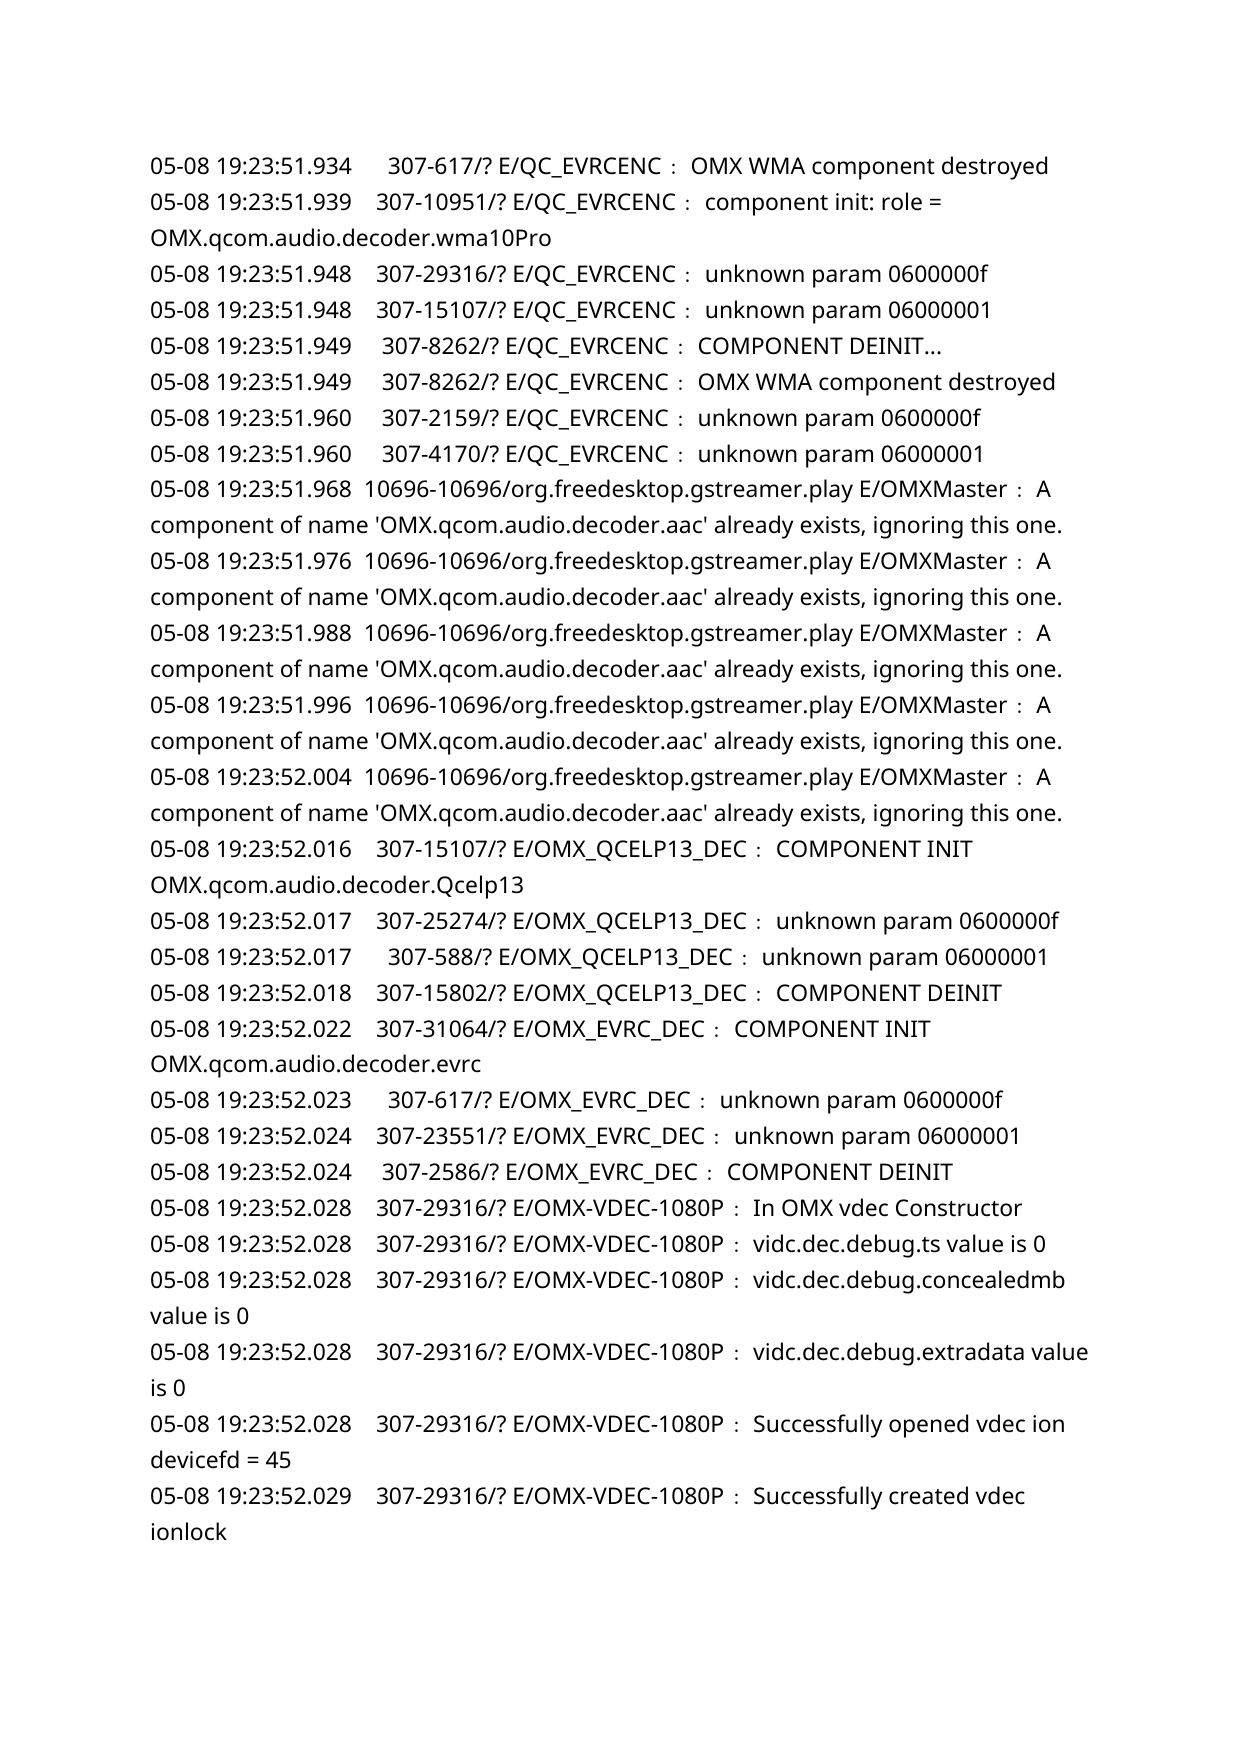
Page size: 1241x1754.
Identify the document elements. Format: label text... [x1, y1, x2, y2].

text 05-08 19:23:51.939 307-10951/? E/QC_EVRCENC﹕ component init: role = OMX.qcom.audio.decoder.wma10Pro [150, 186, 1090, 253]
text 05-08 19:23:52.023 307-617/? E/OMX_EVRC_DEC﹕ unknown param 0600000f [150, 1084, 1090, 1116]
text 05-08 19:23:51.934 307-617/? E/QC_EVRCENC﹕ OMX WMA component destroyed [150, 150, 1090, 181]
text 05-08 19:23:52.028 307-29316/? E/OMX-VDEC-1080P﹕ In OMX vdec Constructor [150, 1192, 1090, 1223]
text 05-08 19:23:52.016 307-15107/? E/OMX_QCELP13_DEC﹕ COMPONENT INIT OMX.qcom.audio.decoder.Qcelp13 [150, 833, 1090, 900]
text 05-08 19:23:51.988 10696-10696/org.freedesktop.gstreamer.play E/OMXMaster﹕ A component of name 'OMX.qcom.audio.decoder.aac' already exists, ignoring this one. [150, 617, 1090, 684]
text 05-08 19:23:51.960 307-4170/? E/QC_EVRCENC﹕ unknown param 06000001 [150, 437, 1090, 469]
text 05-08 19:23:52.028 307-29316/? E/OMX-VDEC-1080P﹕ vidc.dec.debug.ts value is 0 [150, 1228, 1090, 1259]
text 05-08 19:23:51.996 10696-10696/org.freedesktop.gstreamer.play E/OMXMaster﹕ A component of name 'OMX.qcom.audio.decoder.aac' already exists, ignoring this one. [150, 689, 1090, 756]
text 05-08 19:23:52.028 307-29316/? E/OMX-VDEC-1080P﹕ Successfully opened vdec ion devicefd = 45 [150, 1408, 1090, 1475]
text 05-08 19:23:51.949 307-8262/? E/QC_EVRCENC﹕ COMPONENT DEINIT... [150, 330, 1090, 361]
text 05-08 19:23:51.948 307-29316/? E/QC_EVRCENC﹕ unknown param 0600000f [150, 258, 1090, 289]
text 05-08 19:23:52.028 307-29316/? E/OMX-VDEC-1080P﹕ vidc.dec.debug.extradata value is 0 [150, 1336, 1090, 1403]
text 05-08 19:23:52.018 307-15802/? E/OMX_QCELP13_DEC﹕ COMPONENT DEINIT [150, 977, 1090, 1008]
text 05-08 19:23:52.004 10696-10696/org.freedesktop.gstreamer.play E/OMXMaster﹕ A component of name 'OMX.qcom.audio.decoder.aac' already exists, ignoring this one. [150, 761, 1090, 828]
text 05-08 19:23:51.976 10696-10696/org.freedesktop.gstreamer.play E/OMXMaster﹕ A component of name 'OMX.qcom.audio.decoder.aac' already exists, ignoring this one. [150, 545, 1090, 612]
text 05-08 19:23:51.968 10696-10696/org.freedesktop.gstreamer.play E/OMXMaster﹕ A component of name 'OMX.qcom.audio.decoder.aac' already exists, ignoring this one. [150, 473, 1090, 541]
text 05-08 19:23:52.017 307-588/? E/OMX_QCELP13_DEC﹕ unknown param 06000001 [150, 941, 1090, 972]
text 05-08 19:23:52.028 307-29316/? E/OMX-VDEC-1080P﹕ vidc.dec.debug.concealedmb value is 0 [150, 1264, 1090, 1331]
text 05-08 19:23:52.017 307-25274/? E/OMX_QCELP13_DEC﹕ unknown param 0600000f [150, 905, 1090, 936]
text 05-08 19:23:51.948 307-15107/? E/QC_EVRCENC﹕ unknown param 06000001 [150, 294, 1090, 325]
text 05-08 19:23:52.024 307-23551/? E/OMX_EVRC_DEC﹕ unknown param 06000001 [150, 1120, 1090, 1152]
text 05-08 19:23:51.949 307-8262/? E/QC_EVRCENC﹕ OMX WMA component destroyed [150, 366, 1090, 397]
text 05-08 19:23:52.029 307-29316/? E/OMX-VDEC-1080P﹕ Successfully created vdec ionlock [150, 1480, 1090, 1547]
text 05-08 19:23:51.960 307-2159/? E/QC_EVRCENC﹕ unknown param 0600000f [150, 402, 1090, 433]
text 05-08 19:23:52.024 307-2586/? E/OMX_EVRC_DEC﹕ COMPONENT DEINIT [150, 1156, 1090, 1187]
text 05-08 19:23:52.022 307-31064/? E/OMX_EVRC_DEC﹕ COMPONENT INIT OMX.qcom.audio.decoder.evrc [150, 1012, 1090, 1080]
